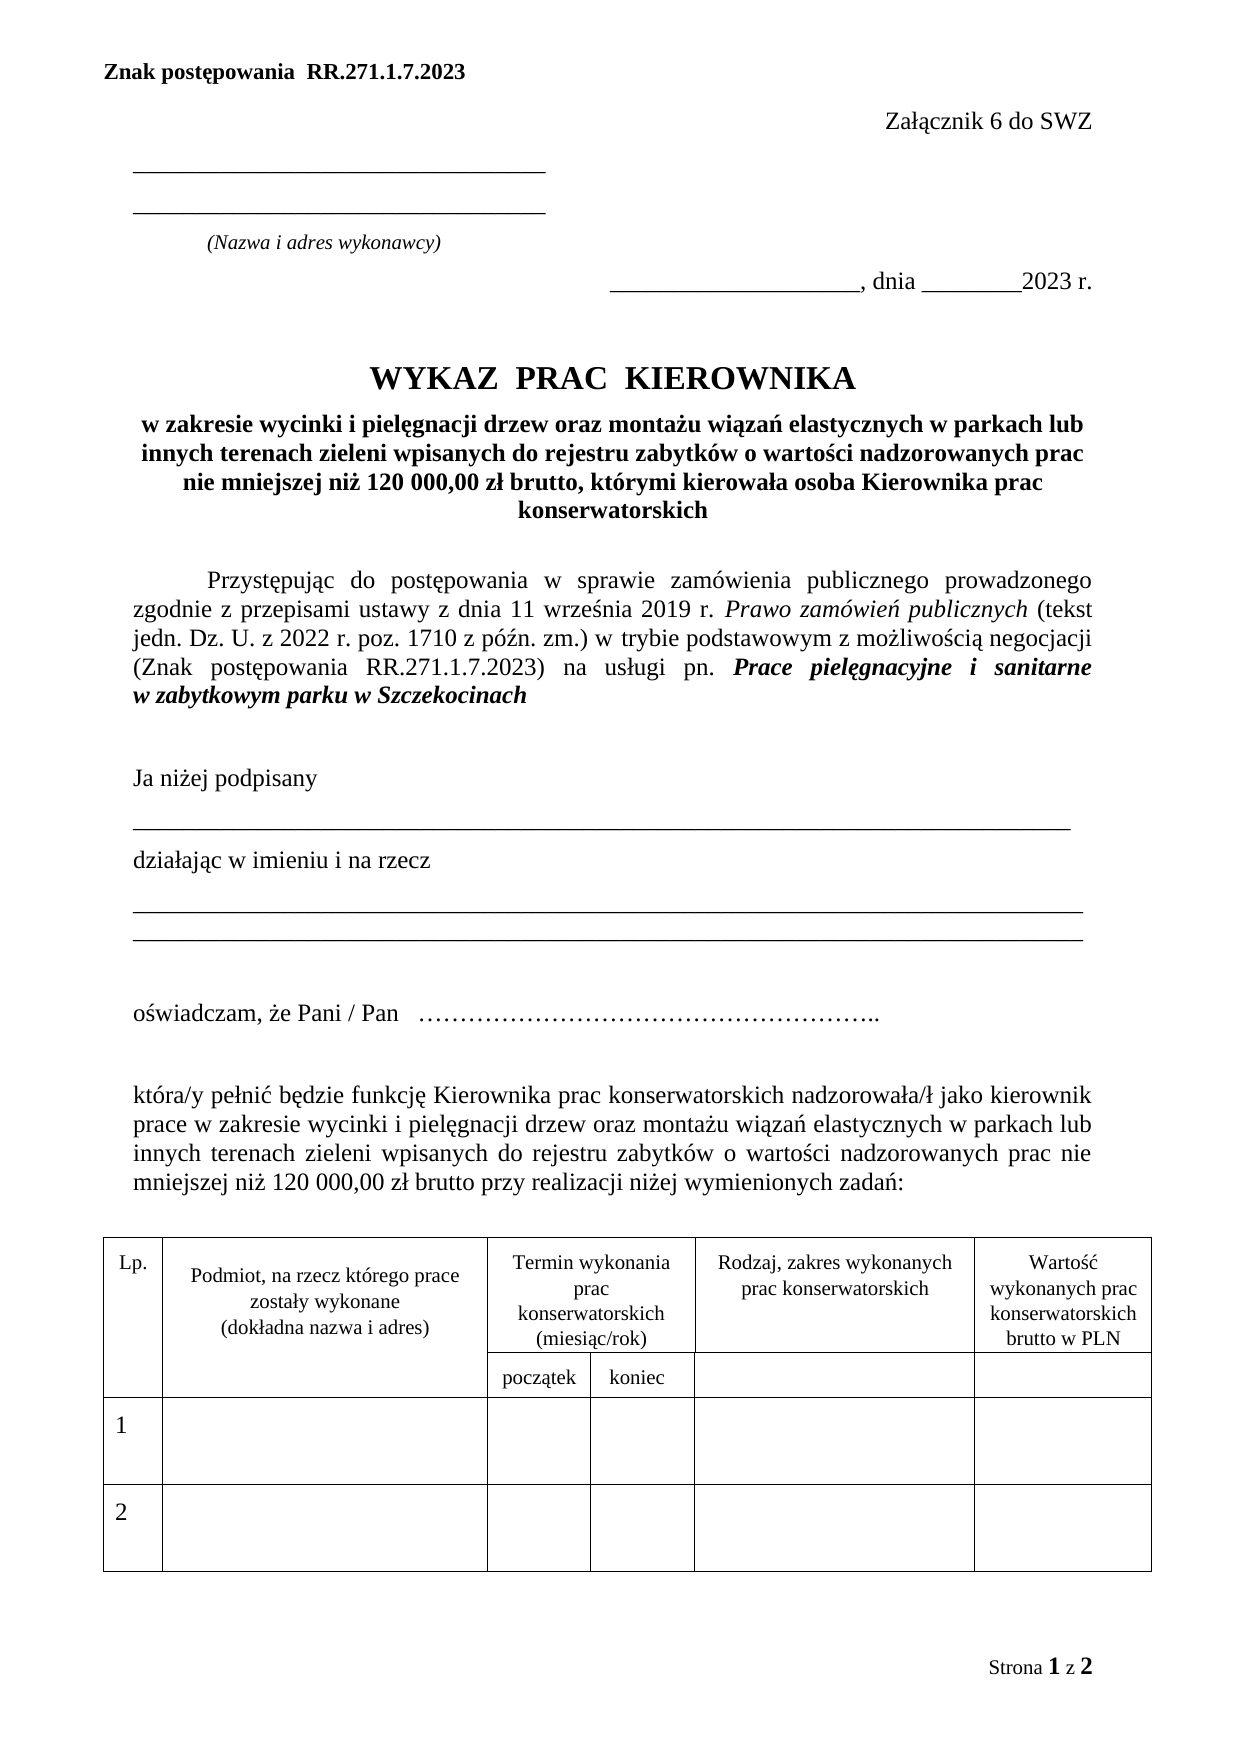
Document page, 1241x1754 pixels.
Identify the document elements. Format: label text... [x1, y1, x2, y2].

table_cell początek [488, 1353, 590, 1397]
table_cell [591, 1398, 694, 1484]
table_cell [163, 1485, 487, 1571]
table_cell [695, 1353, 974, 1397]
text działając w imieniu i na rzecz [133, 845, 1092, 874]
text ___________________________________________________________________________ [133, 804, 1092, 833]
table_cell koniec [591, 1353, 694, 1397]
text która/y pełnić będzie funkcję Kierownika prac konserwatorskich nadzorowała/ł jako kierownik prace w zakresie wycinki i pielęgnacji drzew oraz montażu wiązań elastycznych w parkach lub innych terenach zieleni wpisanych do rejestru zabytków o wartości nadzorowanych prac nie mniejszej niż 120 000,00 zł brutto przy realizacji niżej wymienionych zadań: [133, 1080, 1092, 1195]
table_cell [695, 1485, 974, 1571]
table_cell [488, 1485, 590, 1571]
text Załącznik 6 do SWZ [133, 106, 1092, 134]
table_header Termin wykonania prac konserwatorskich (miesiąc/rok) [488, 1238, 695, 1352]
table_header Wartość wykonanych prac konserwatorskich brutto w PLN [975, 1238, 1151, 1352]
table_cell [163, 1398, 487, 1484]
table_header Rodzaj, zakres wykonanych prac konserwatorskich [696, 1238, 974, 1352]
text ________________________________________________________________________________________________________________________________________________________ [133, 887, 1092, 944]
text _________________________________ [133, 188, 1092, 217]
table_cell [975, 1485, 1151, 1571]
text ____________________, dnia ________2023 r. [133, 266, 1092, 295]
table_cell [975, 1398, 1151, 1484]
table_header Podmiot, na rzecz którego prace zostały wykonane (dokładna nazwa i adres) [163, 1238, 487, 1397]
text Ja niżej podpisany [133, 763, 1092, 792]
table_cell 2 [104, 1485, 162, 1571]
text Przystępując do postępowania w sprawie zamówienia publicznego prowadzonego zgodnie z przepisami ustawy z dnia 11 września 2019 r. Prawo zamówień publicznych (tekst jedn. Dz. U. z 2022 r. poz. 1710 z późn. zm.) w trybie podstawowym z możliwością negocjacji (Znak postępowania RR.271.1.7.2023) na usługi pn. Prace pielęgnacyjne i sanitarne w zabytkowym parku w Szczekocinach [133, 565, 1092, 709]
table_cell [488, 1398, 590, 1484]
table_header Lp. [104, 1238, 162, 1397]
text (Nazwa i adres wykonawcy) [133, 229, 1092, 254]
table_cell [695, 1398, 974, 1484]
table_cell 1 [104, 1398, 162, 1484]
text w zakresie wycinki i pielęgnacji drzew oraz montażu wiązań elastycznych w parkach lub innych terenach zieleni wpisanych do rejestru zabytków o wartości nadzorowanych prac nie mniejszej niż 120 000,00 zł brutto, którymi kierowała osoba Kierownika prac konserwatorskich [133, 409, 1092, 524]
text oświadczam, że Pani / Pan ……………………………………………….. [133, 998, 1092, 1027]
text WYKAZ PRAC KIEROWNIKA [133, 358, 1092, 397]
text _________________________________ [133, 147, 1092, 176]
table_cell [591, 1485, 694, 1571]
table_cell [975, 1353, 1151, 1397]
